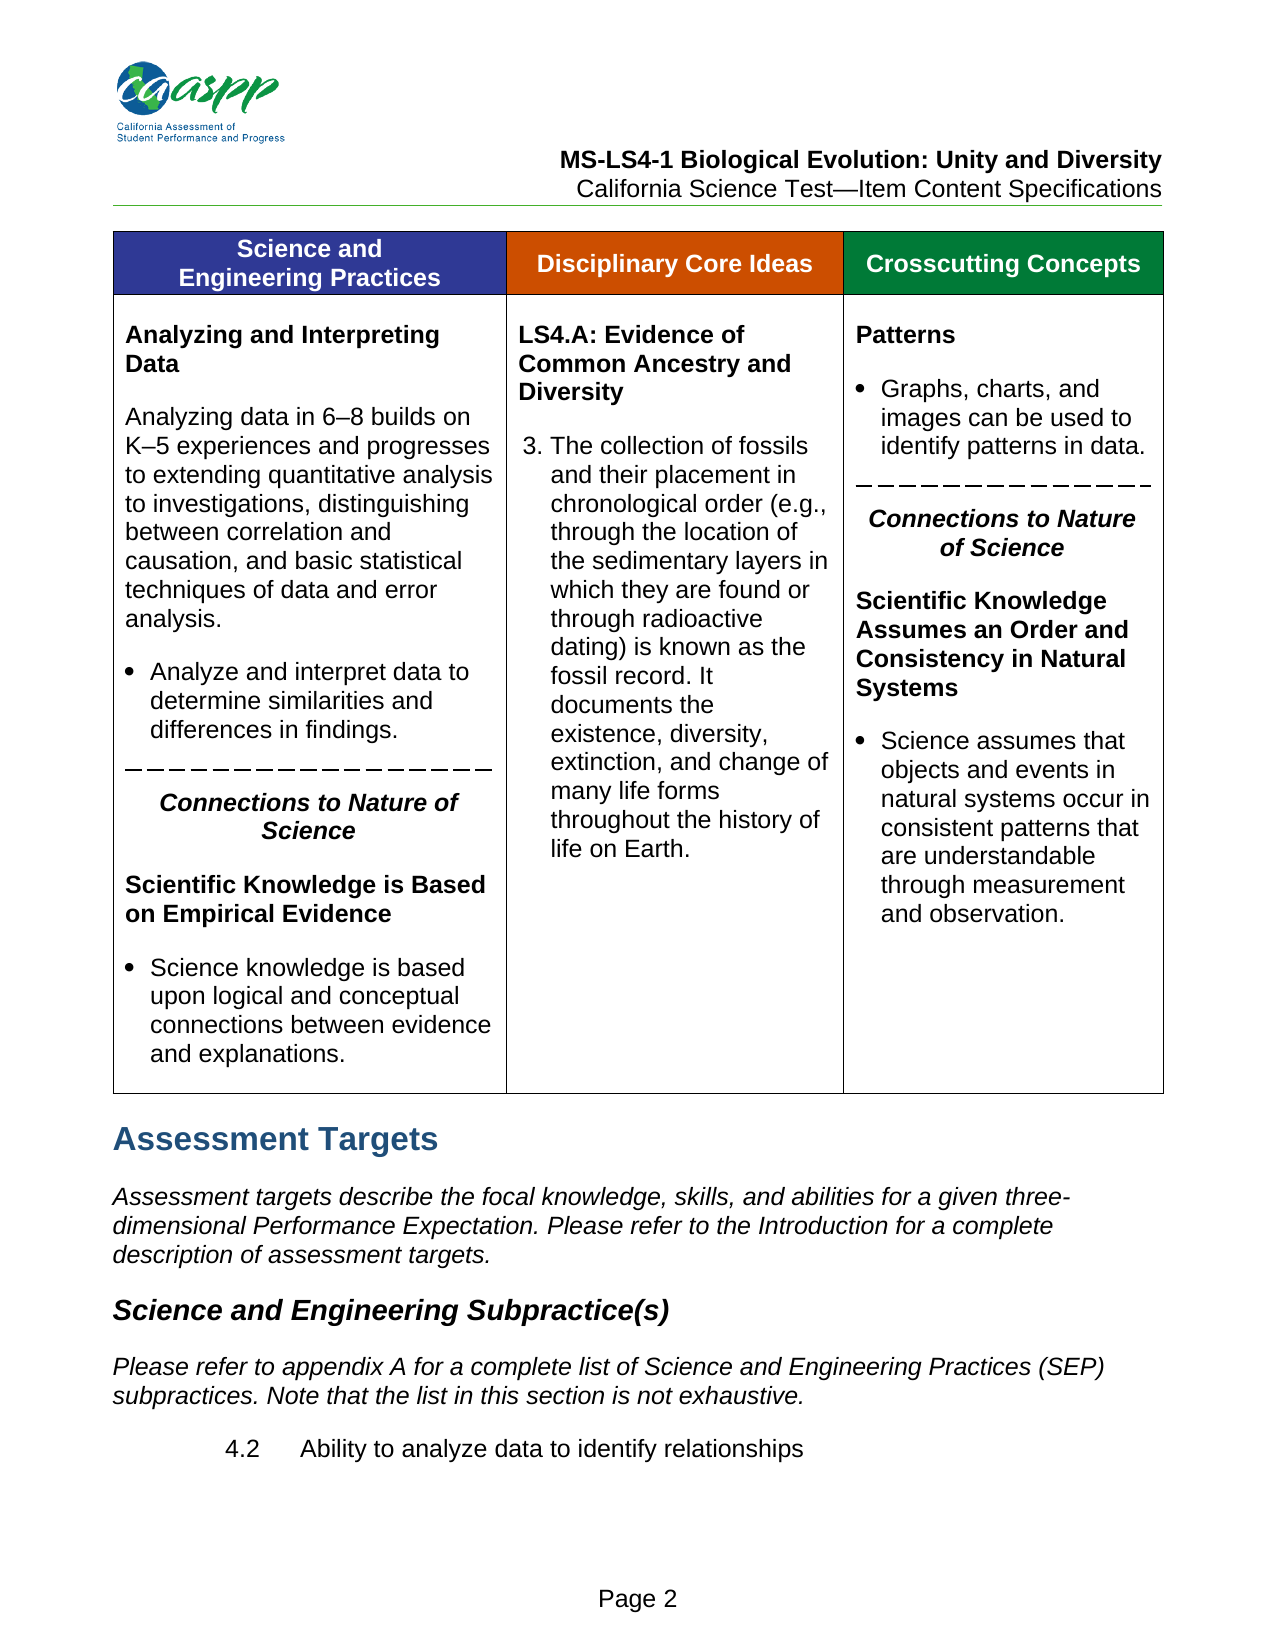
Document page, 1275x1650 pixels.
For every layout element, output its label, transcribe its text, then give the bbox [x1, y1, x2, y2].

subtitle Assessment Targets [112, 1119, 1162, 1157]
picture [112, 60, 287, 146]
table_cell Analyzing and Interpreting Data Analyzing data in 6–8 builds on K–5 experiences and progresses to extending quantitative analysis to investigations, distinguishing between correlation and causation, and basic statistical techniques of data and error analysis. Analyze and interpret data to determine similarities and differences in findings. Connections to Nature of Science Scientific Knowledge is Based on Empirical Evidence Science knowledge is based upon logical and conceptual connections between evidence and explanations. [114, 295, 506, 1093]
table_header Science and Engineering Practices [114, 232, 506, 294]
table_cell Patterns Graphs, charts, and images can be used to identify patterns in data. Connections to Nature of Science Scientific Knowledge Assumes an Order and Consistency in Natural Systems Science assumes that objects and events in natural systems occur in consistent patterns that are understandable through measurement and observation. [844, 295, 1163, 1093]
text Assessment targets describe the focal knowledge, skills, and abilities for a given three-dimensional Performance Expectation. Please refer to the Introduction for a complete description of assessment targets. [112, 1182, 1162, 1268]
table_cell LS4.A: Evidence of Common Ancestry and Diversity 3. The collection of fossils and their placement in chronological order (e.g., through the location of the sedimentary layers in which they are found or through radioactive dating) is known as the fossil record. It documents the existence, diversity, extinction, and change of many life forms throughout the history of life on Earth. [507, 295, 843, 1093]
table_header Disciplinary Core Ideas [507, 232, 843, 294]
text 4.2 Ability to analyze data to identify relationships [225, 1434, 1162, 1463]
subtitle Science and Engineering Subpractice(s) [112, 1293, 1162, 1327]
table_header Crosscutting Concepts [844, 232, 1163, 294]
text Please refer to appendix A for a complete list of Science and Engineering Practices (SEP) subpractices. Note that the list in this section is not exhaustive. [112, 1352, 1162, 1409]
